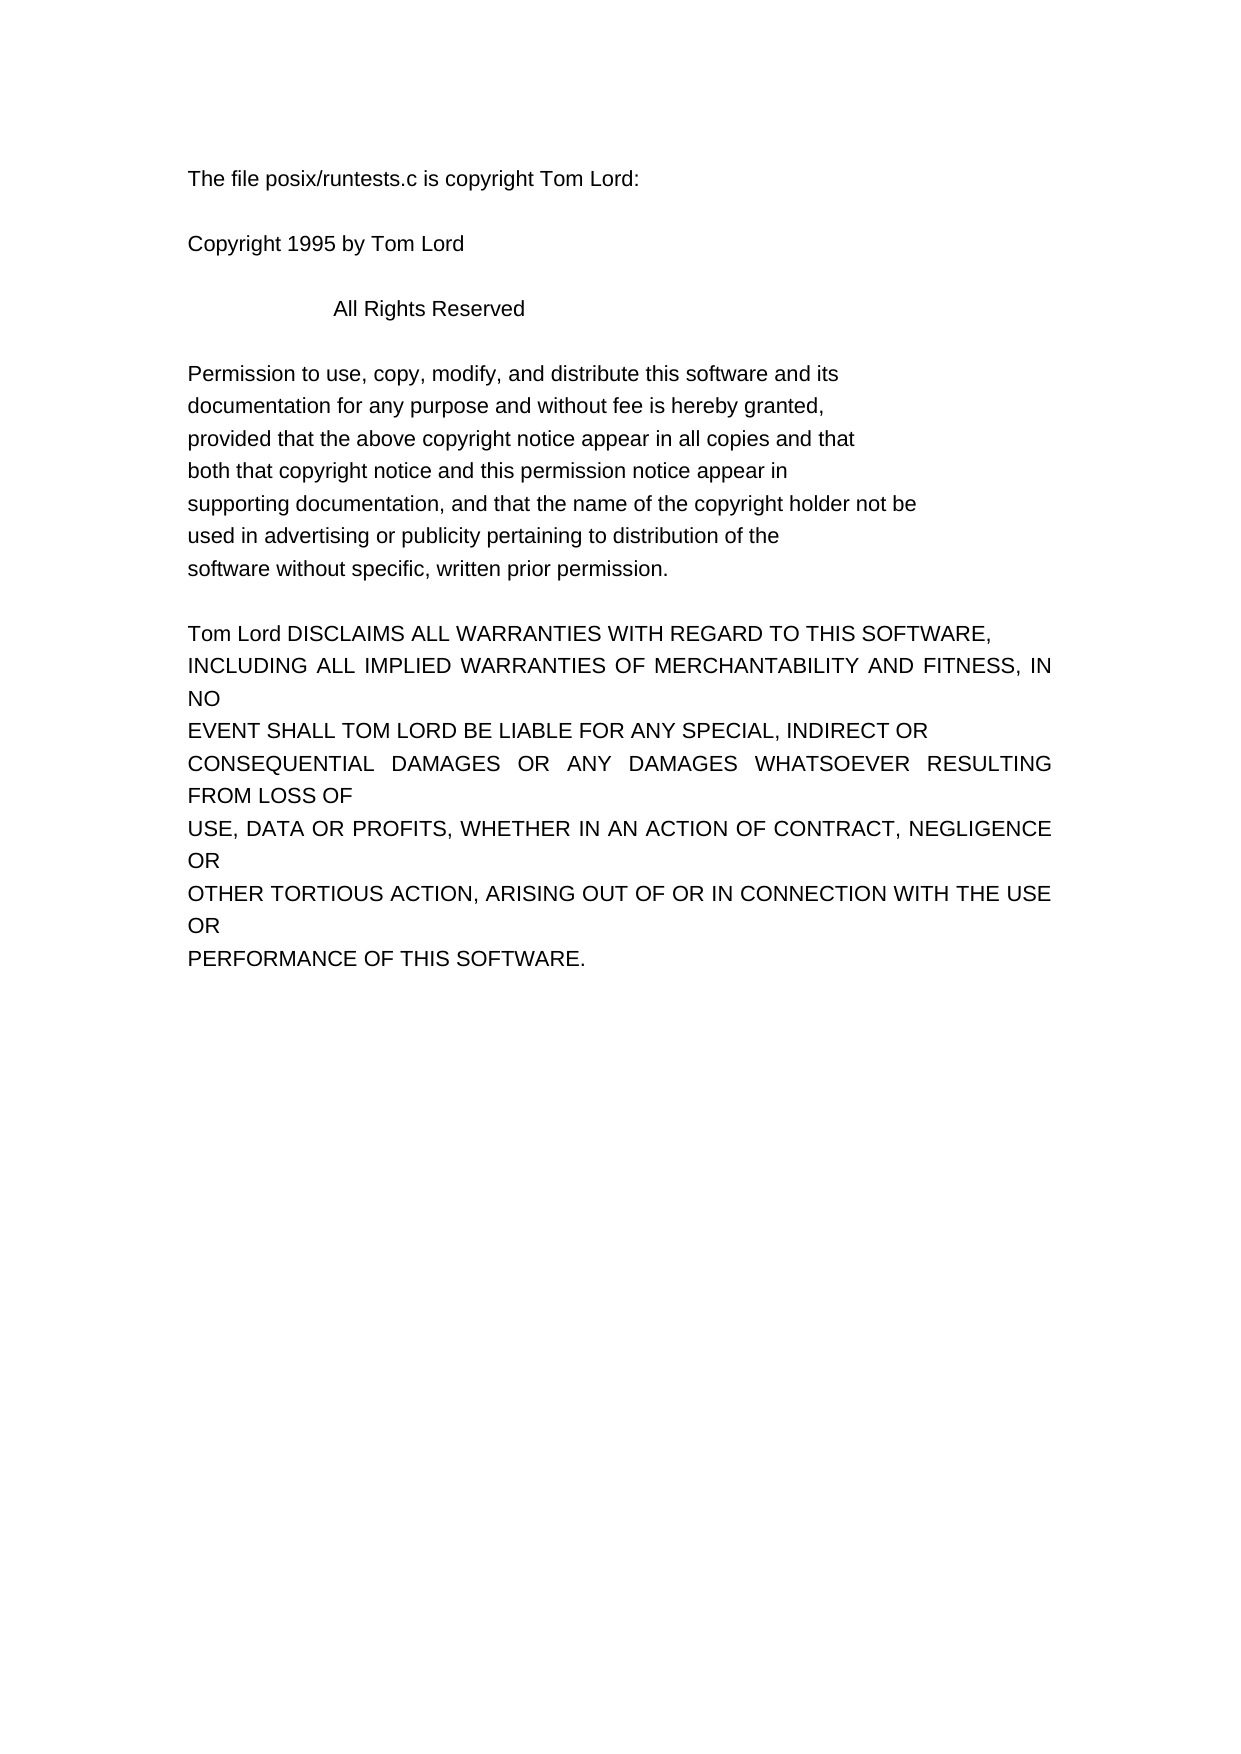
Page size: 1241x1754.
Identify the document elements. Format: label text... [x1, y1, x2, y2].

text used in advertising or publicity pertaining to distribution of the [187, 519, 1053, 552]
text both that copyright notice and this permission notice appear in [187, 454, 1053, 487]
text Tom Lord DISCLAIMS ALL WARRANTIES WITH REGARD TO THIS SOFTWARE, [187, 617, 1053, 649]
text OTHER TORTIOUS ACTION, ARISING OUT OF OR IN CONNECTION WITH THE USE OR [187, 877, 1053, 942]
text supporting documentation, and that the name of the copyright holder not be [187, 487, 1053, 519]
text The file posix/runtests.c is copyright Tom Lord: [187, 162, 1053, 194]
text PERFORMANCE OF THIS SOFTWARE. [187, 942, 1053, 974]
text EVENT SHALL TOM LORD BE LIABLE FOR ANY SPECIAL, INDIRECT OR [187, 714, 1053, 747]
text All Rights Reserved [187, 292, 1053, 324]
text provided that the above copyright notice appear in all copies and that [187, 422, 1053, 454]
text Permission to use, copy, modify, and distribute this software and its [187, 357, 1053, 389]
text documentation for any purpose and without fee is hereby granted, [187, 389, 1053, 422]
text USE, DATA OR PROFITS, WHETHER IN AN ACTION OF CONTRACT, NEGLIGENCE OR [187, 812, 1053, 877]
text software without specific, written prior permission. [187, 552, 1053, 584]
text CONSEQUENTIAL DAMAGES OR ANY DAMAGES WHATSOEVER RESULTING FROM LOSS OF [187, 747, 1053, 812]
text Copyright 1995 by Tom Lord [187, 227, 1053, 259]
text INCLUDING ALL IMPLIED WARRANTIES OF MERCHANTABILITY AND FITNESS, IN NO [187, 649, 1053, 714]
